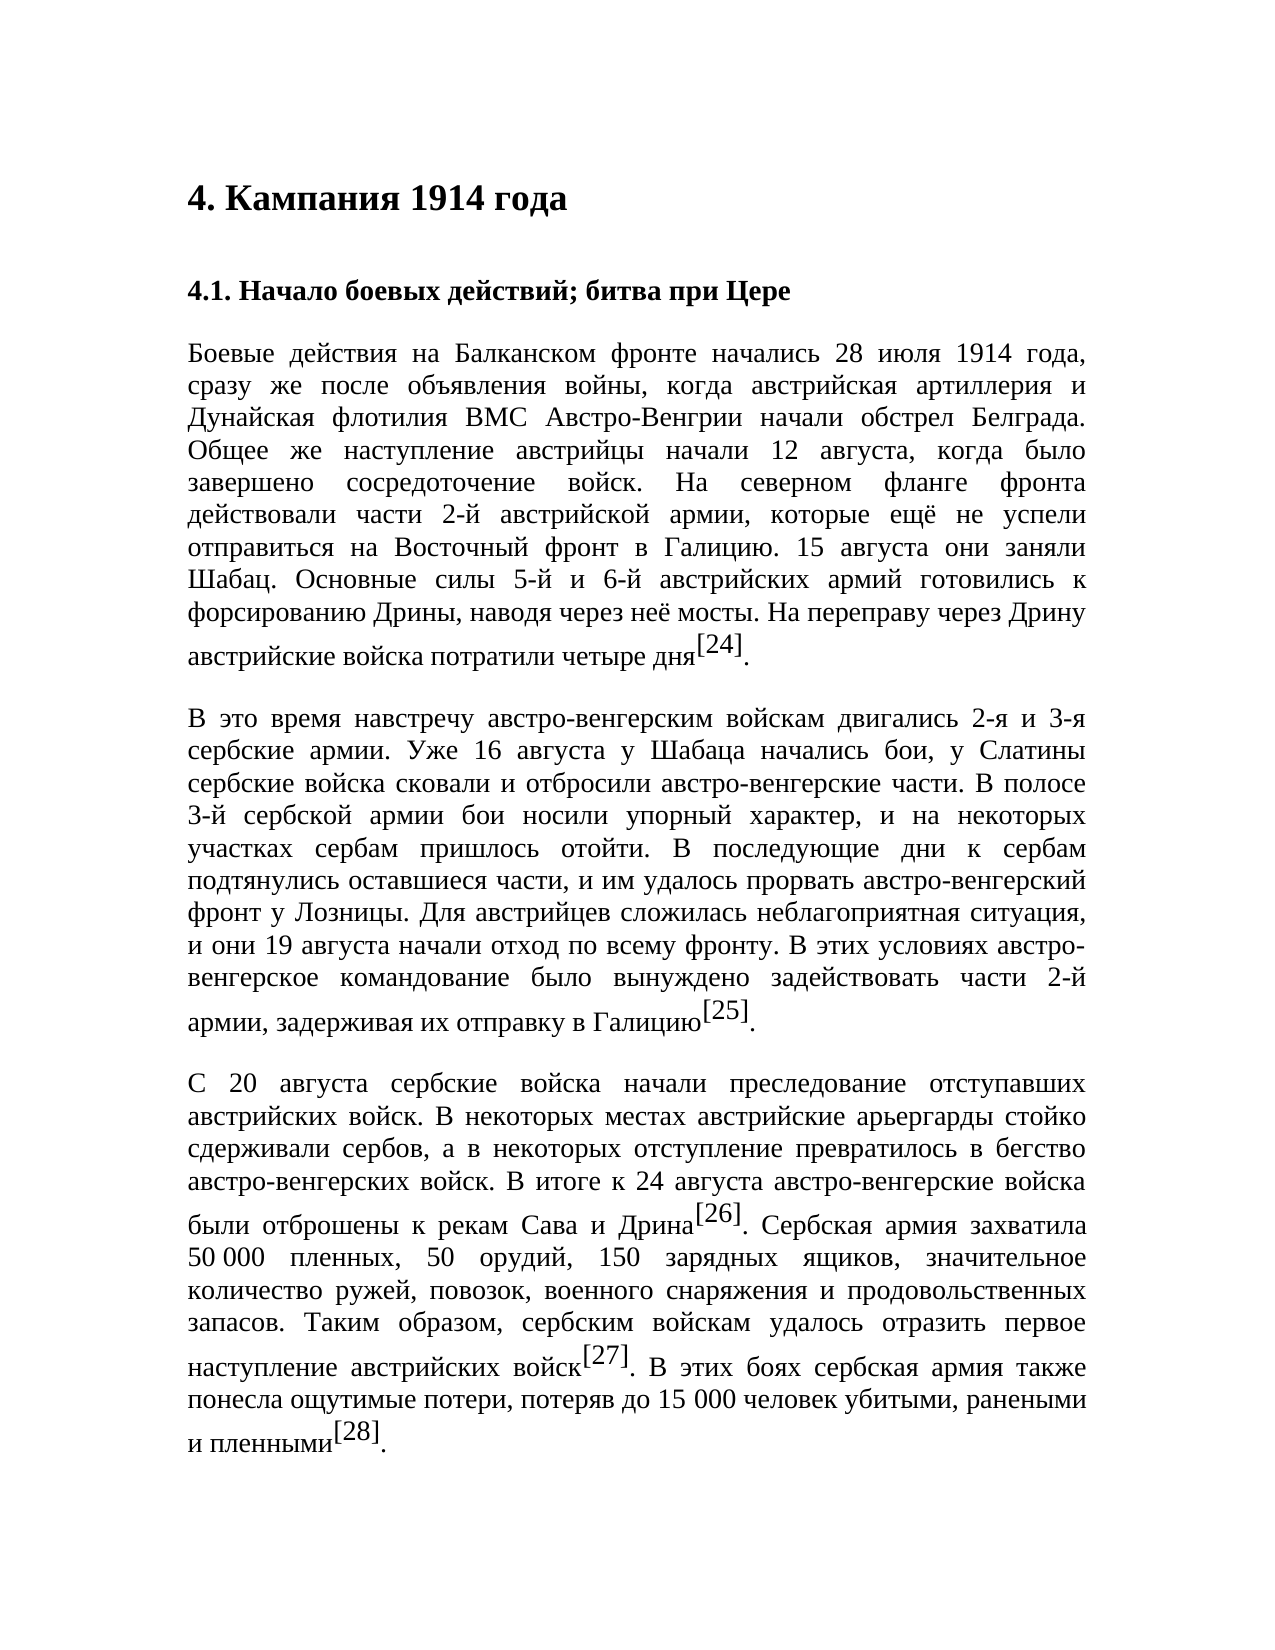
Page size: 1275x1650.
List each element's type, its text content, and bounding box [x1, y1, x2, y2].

text В это время навстречу австро-венгерским войскам двигались 2-я и 3-я сербские армии. Уже 16 августа у Шабаца начались бои, у Слатины сербские войска сковали и отбросили австро-венгерские части. В полосе 3-й сербской армии бои носили упорный характер, и на некоторых участках сербам пришлось отойти. В последующие дни к сербам подтянулись оставшиеся части, и им удалось прорвать австро-венгерский фронт у Лозницы. Для австрийцев сложилась неблагоприятная ситуация, и они 19 августа начали отход по всему фронту. В этих условиях австро-венгерское командование было вынуждено задействовать части 2-й армии, задерживая их отправку в Галицию[25]. [187, 701, 1087, 1037]
text С 20 августа сербские войска начали преследование отступавших австрийских войск. В некоторых местах австрийские арьергарды стойко сдерживали сербов, а в некоторых отступление превратилось в бегство австро-венгерских войск. В итоге к 24 августа австро-венгерские войска были отброшены к рекам Сава и Дрина[26]. Сербская армия захватила 50 000 пленных, 50 орудий, 150 зарядных ящиков, значительное количество ружей, повозок, военного снаряжения и продовольственных запасов. Таким образом, сербским войскам удалось отразить первое наступление австрийских войск[27]. В этих боях сербская армия также понесла ощутимые потери, потеряв до 15 000 человек убитыми, ранеными и пленными[28]. [187, 1066, 1087, 1459]
list 4.1. Начало боевых действий; битва при Цере [187, 273, 1087, 306]
text Боевые действия на Балканском фронте начались 28 июля 1914 года, сразу же после объявления войны, когда австрийская артиллерия и Дунайская флотилия ВМС Австро-Венгрии начали обстрел Белграда. Общее же наступление австрийцы начали 12 августа, когда было завершено сосредоточение войск. На северном фланге фронта действовали части 2-й австрийской армии, которые ещё не успели отправиться на Восточный фронт в Галицию. 15 августа они заняли Шабац. Основные силы 5-й и 6-й австрийских армий готовились к форсированию Дрины, наводя через неё мосты. На переправу через Дрину австрийские войска потратили четыре дня[24]. [187, 336, 1087, 672]
list 4. Кампания 1914 года [187, 175, 1087, 218]
